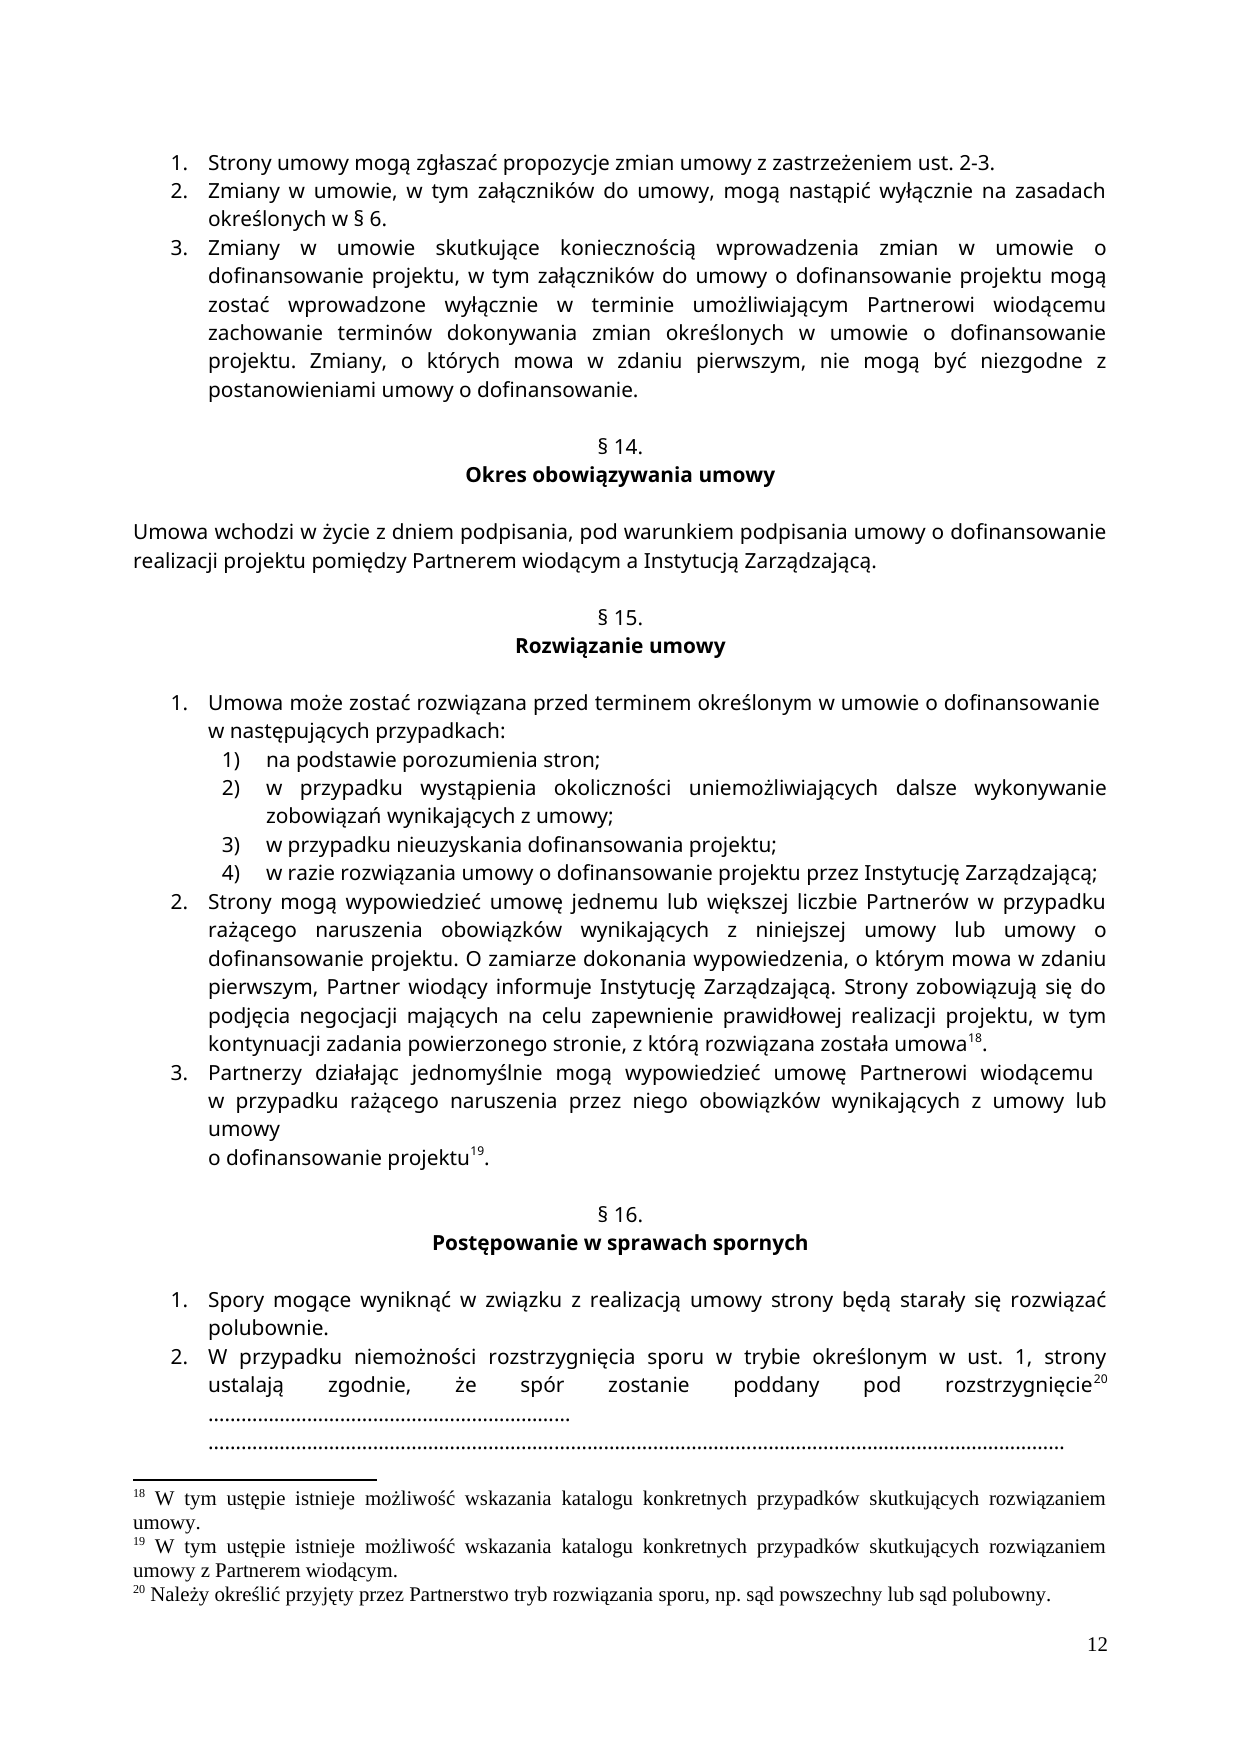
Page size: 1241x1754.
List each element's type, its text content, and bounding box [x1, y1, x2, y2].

text § 16. [133, 1200, 1107, 1228]
list Strony mogą wypowiedzieć umowę jednemu lub większej liczbie Partnerów w przypadku rażącego naruszenia obowiązków wynikających z niniejszej umowy lub umowy o dofinansowanie projektu. O zamiarze dokonania wypowiedzenia, o którym mowa w zdaniu pierwszym, Partner wiodący informuje Instytucję Zarządzającą. Strony zobowiązują się do podjęcia negocjacji mających na celu zapewnienie prawidłowej realizacji projektu, w tym kontynuacji zadania powierzonego stronie, z którą rozwiązana została umowa. [170, 887, 1107, 1058]
list w razie rozwiązania umowy o dofinansowanie projektu przez Instytucję Zarządzającą; [222, 858, 1107, 887]
list Zmiany w umowie, w tym załączników do umowy, mogą nastąpić wyłącznie na zasadach określonych w § 6. [170, 176, 1107, 233]
list Spory mogące wyniknąć w związku z realizacją umowy strony będą starały się rozwiązać polubownie. [170, 1285, 1107, 1342]
text § 15. [133, 603, 1107, 631]
list w przypadku nieuzyskania dofinansowania projektu; [222, 830, 1107, 858]
text Postępowanie w sprawach spornych [133, 1228, 1107, 1257]
list na podstawie porozumienia stron; [222, 745, 1107, 773]
list Umowa może zostać rozwiązana przed terminem określonym w umowie o dofinansowanie w następujących przypadkach: [170, 688, 1107, 745]
list W przypadku niemożności rozstrzygnięcia sporu w trybie określonym w ust. 1, strony ustalają zgodnie, że spór zostanie poddany pod rozstrzygnięcie ………………………………………………………… [170, 1342, 1107, 1427]
list w przypadku wystąpienia okoliczności uniemożliwiających dalsze wykonywanie zobowiązań wynikających z umowy; [222, 773, 1107, 830]
text Umowa wchodzi w życie z dniem podpisania, pod warunkiem podpisania umowy o dofinansowanie realizacji projektu pomiędzy Partnerem wiodącym a Instytucją Zarządzającą. [133, 517, 1107, 574]
list Partnerzy działając jednomyślnie mogą wypowiedzieć umowę Partnerowi wiodącemu w przypadku rażącego naruszenia przez niego obowiązków wynikających z umowy lub umowy o dofinansowanie projektu. [170, 1058, 1107, 1171]
text § 14. [133, 432, 1107, 460]
list ………………………………………………………………………………………………………………………………………… [208, 1427, 1107, 1456]
text Rozwiązanie umowy [133, 631, 1107, 659]
list Zmiany w umowie skutkujące koniecznością wprowadzenia zmian w umowie o dofinansowanie projektu, w tym załączników do umowy o dofinansowanie projektu mogą zostać wprowadzone wyłącznie w terminie umożliwiającym Partnerowi wiodącemu zachowanie terminów dokonywania zmian określonych w umowie o dofinansowanie projektu. Zmiany, o których mowa w zdaniu pierwszym, nie mogą być niezgodne z postanowieniami umowy o dofinansowanie. [170, 233, 1107, 403]
text Okres obowiązywania umowy [133, 460, 1107, 489]
list Strony umowy mogą zgłaszać propozycje zmian umowy z zastrzeżeniem ust. 2-3. [170, 148, 1107, 176]
